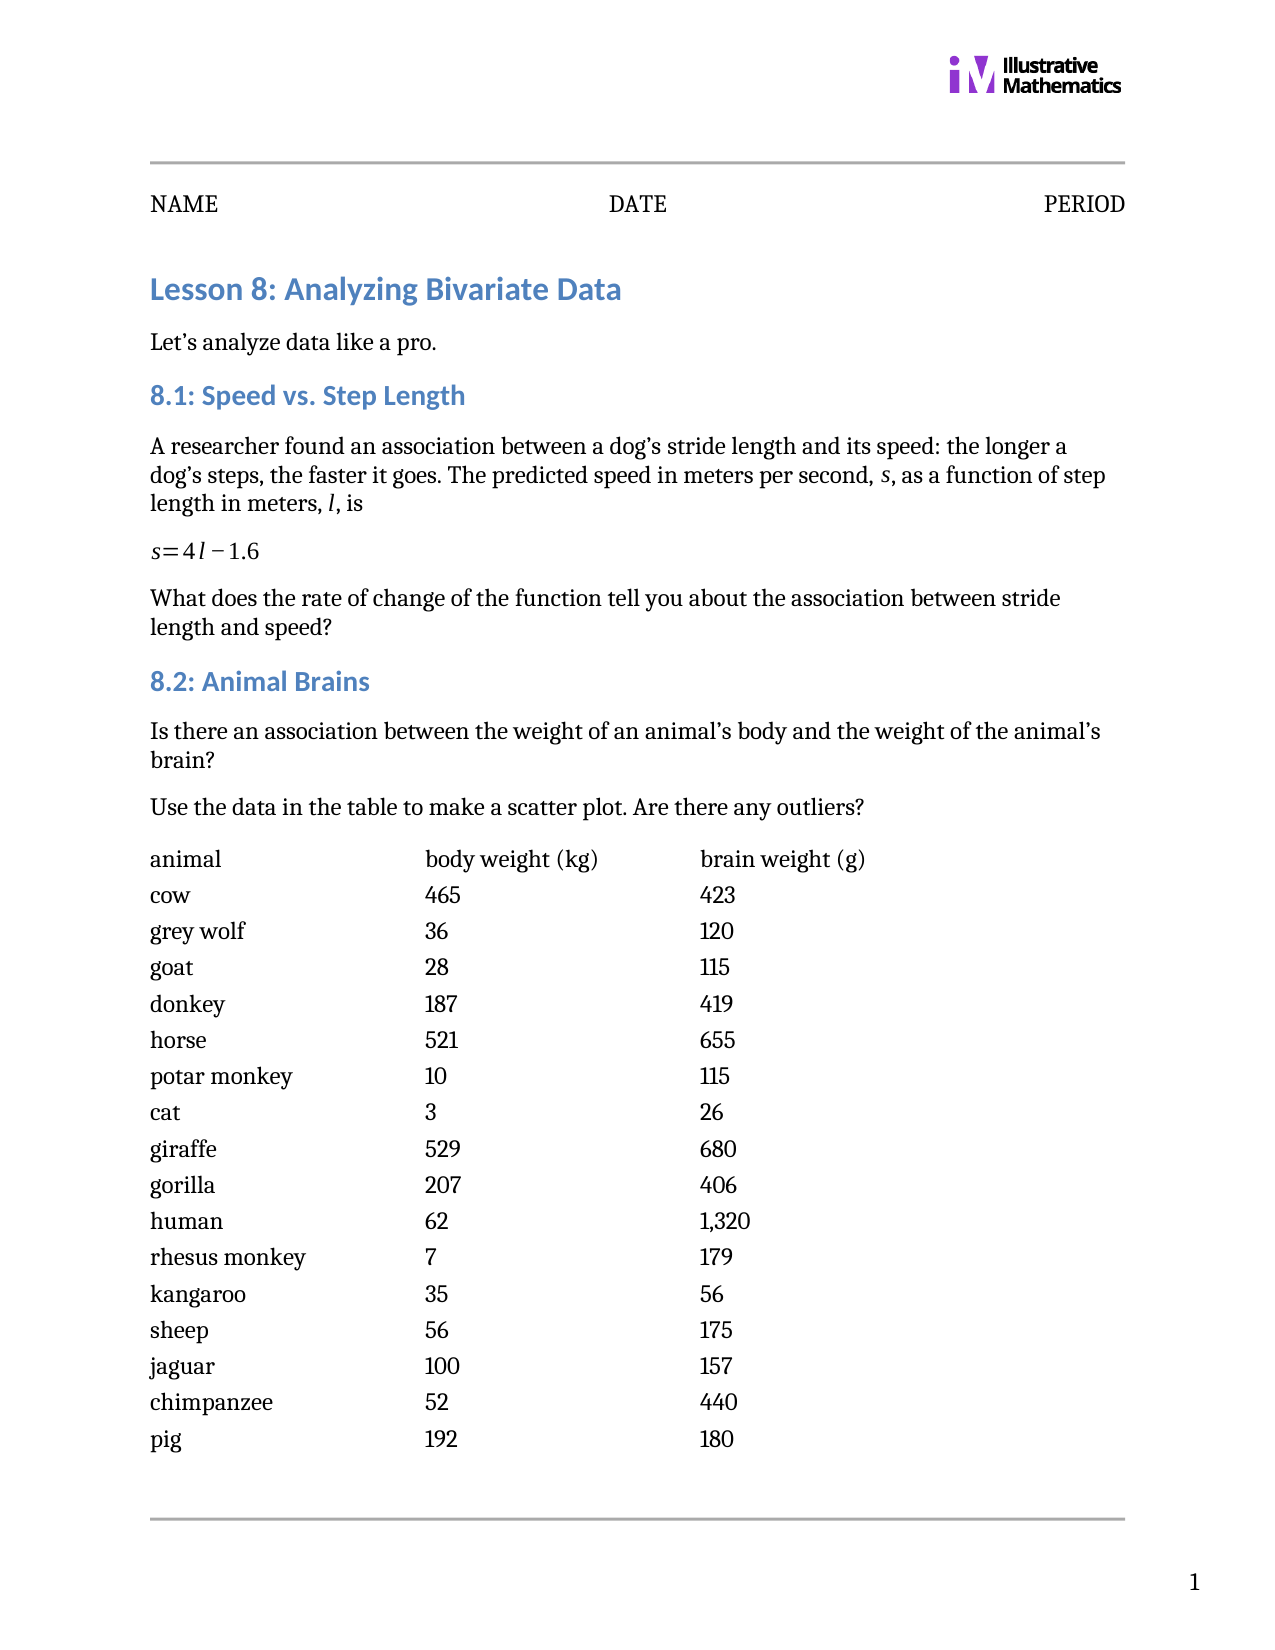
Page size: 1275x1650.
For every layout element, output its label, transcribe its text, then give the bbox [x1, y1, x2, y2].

table_cell 1,320 [689, 1203, 964, 1239]
table_cell 120 [689, 913, 964, 949]
text What does the rate of change of the function tell you about the association between stride length and speed? [150, 584, 1125, 642]
picture [949, 55, 1121, 93]
text Is there an association between the weight of an animal’s body and the weight of the animal’s brain? [150, 717, 1125, 774]
table_cell 179 [689, 1240, 964, 1276]
table_cell 115 [689, 1058, 964, 1094]
table_cell jaguar [139, 1348, 414, 1384]
table_cell 440 [689, 1385, 964, 1421]
table_cell kangaroo [139, 1276, 414, 1312]
table_cell potar monkey [139, 1058, 414, 1094]
table_cell sheep [139, 1312, 414, 1348]
table_cell 207 [414, 1167, 689, 1203]
table_cell cat [139, 1095, 414, 1131]
table_cell grey wolf [139, 913, 414, 949]
subtitle 8.2: Animal Brains [150, 663, 1125, 698]
subtitle Lesson 8: Analyzing Bivariate Data [150, 268, 1125, 309]
table_cell 56 [414, 1312, 689, 1348]
table_cell giraffe [139, 1131, 414, 1167]
table_cell 529 [414, 1131, 689, 1167]
table_header animal [139, 841, 414, 877]
table_cell 26 [689, 1095, 964, 1131]
table_cell 192 [414, 1421, 689, 1457]
text Use the data in the table to make a scatter plot. Are there any outliers? [150, 793, 1125, 822]
table_cell 157 [689, 1348, 964, 1384]
table_cell 7 [414, 1240, 689, 1276]
table_cell 521 [414, 1022, 689, 1058]
table_header body weight (kg) [414, 841, 689, 877]
table_cell donkey [139, 986, 414, 1022]
text A researcher found an association between a dog’s stride length and its speed: the longer a dog’s steps, the faster it goes. The predicted speed in meters per second, , as a function of step length in meters, , is [150, 432, 1125, 518]
table_cell rhesus monkey [139, 1240, 414, 1276]
table_cell human [139, 1203, 414, 1239]
table_cell 56 [689, 1276, 964, 1312]
table_cell 680 [689, 1131, 964, 1167]
table_cell 419 [689, 986, 964, 1022]
table_cell 655 [689, 1022, 964, 1058]
table_cell horse [139, 1022, 414, 1058]
table_cell 465 [414, 877, 689, 913]
table_cell chimpanzee [139, 1385, 414, 1421]
table_cell 115 [689, 950, 964, 986]
table_cell gorilla [139, 1167, 414, 1203]
subtitle 8.1: Speed vs. Step Length [150, 377, 1125, 413]
table_cell 100 [414, 1348, 689, 1384]
table_cell 35 [414, 1276, 689, 1312]
table_header brain weight (g) [689, 841, 964, 877]
table_cell 423 [689, 877, 964, 913]
table_cell 175 [689, 1312, 964, 1348]
table_cell 62 [414, 1203, 689, 1239]
table_cell 10 [414, 1058, 689, 1094]
table_cell 52 [414, 1385, 689, 1421]
table_cell goat [139, 950, 414, 986]
table_cell 187 [414, 986, 689, 1022]
table_cell 36 [414, 913, 689, 949]
text Let’s analyze data like a pro. [150, 328, 1125, 357]
table_cell 180 [689, 1421, 964, 1457]
table_cell 406 [689, 1167, 964, 1203]
table_cell 28 [414, 950, 689, 986]
table_cell pig [139, 1421, 414, 1457]
table_cell cow [139, 877, 414, 913]
table_cell 3 [414, 1095, 689, 1131]
